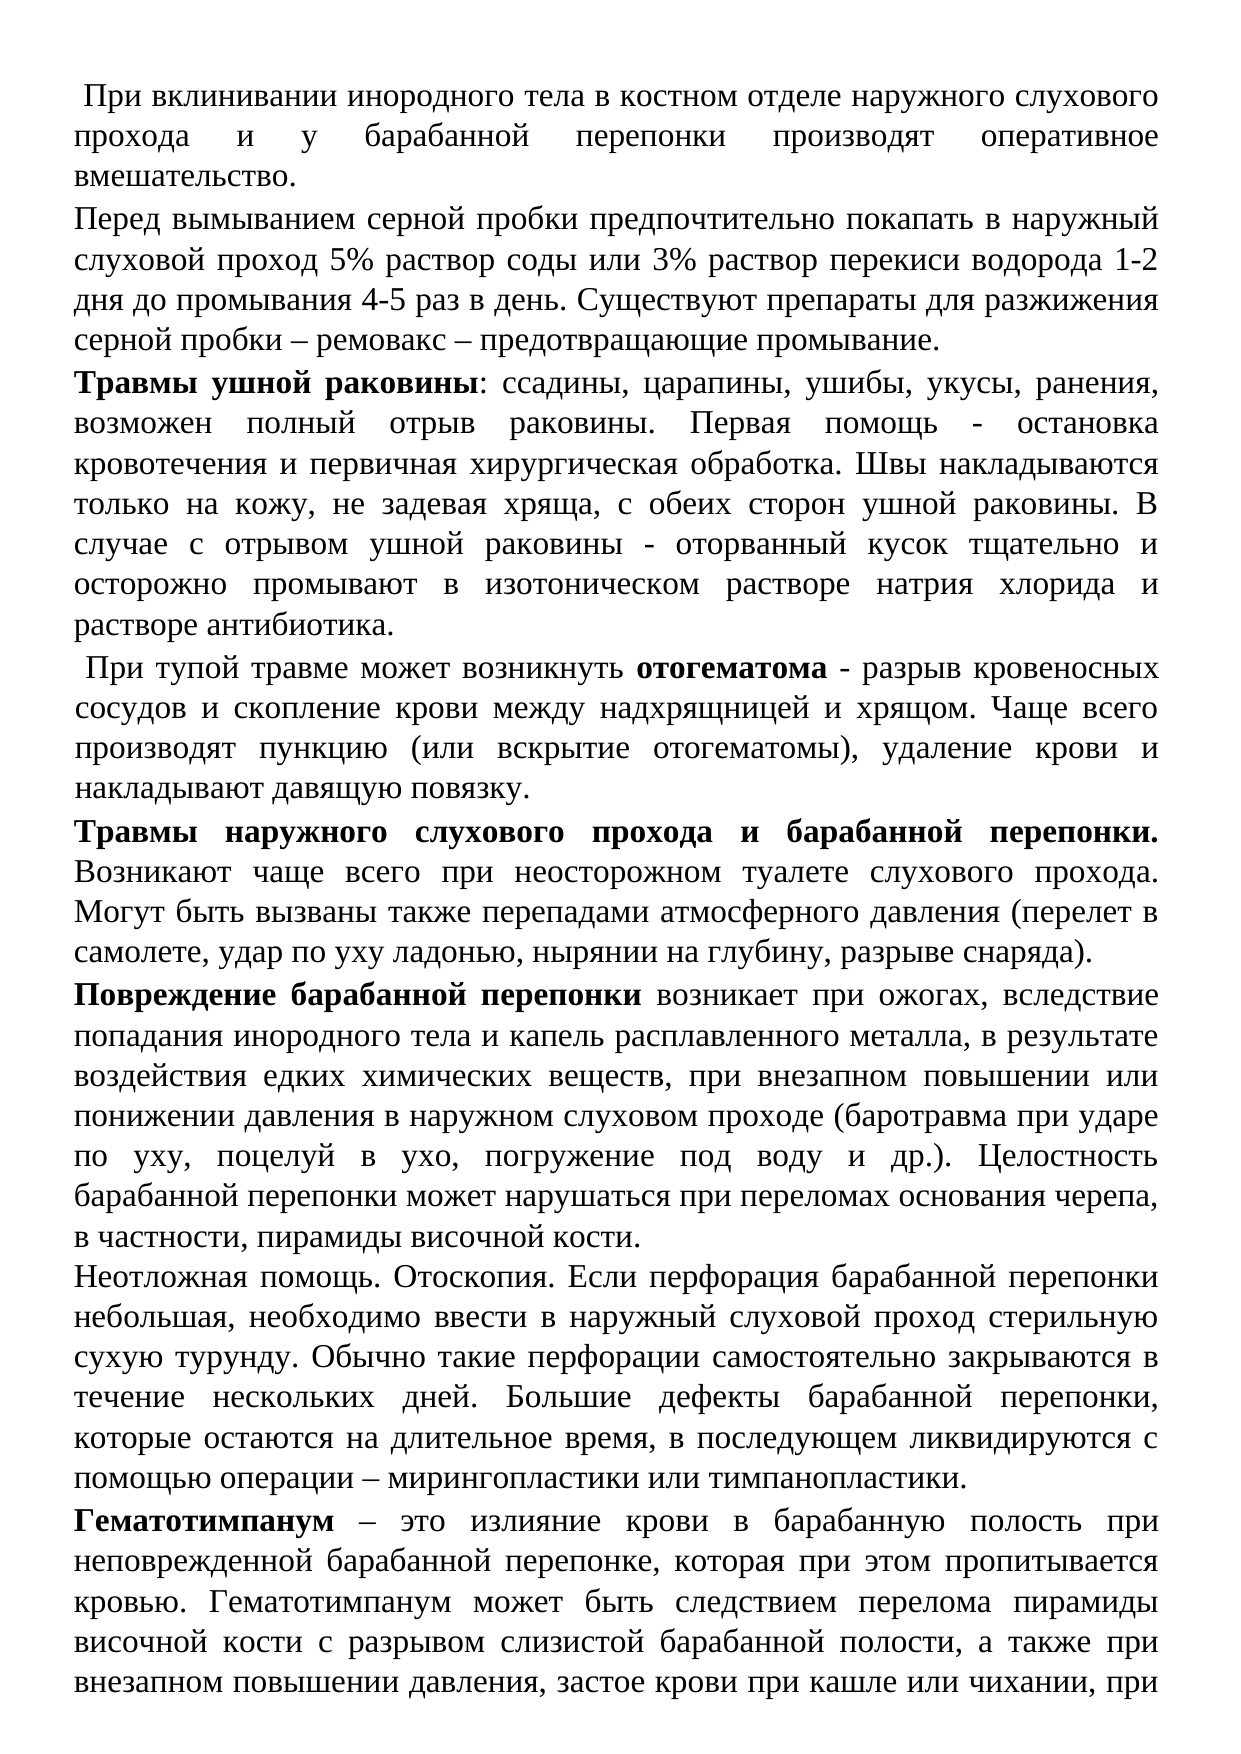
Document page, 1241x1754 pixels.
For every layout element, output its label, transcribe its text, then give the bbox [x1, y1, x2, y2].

text При вклинивании инородного тела в костном отделе наружного слухового прохода и у барабанной перепонки производят оперативное вмешательство. [73, 75, 1160, 194]
text Неотложная помощь. Отоскопия. Если перфорация барабанной перепонки небольшая, необходимо ввести в наружный слуховой проход стерильную сухую турунду. Обычно такие перфорации самостоятельно закрываются в течение нескольких дней. Большие дефекты барабанной перепонки, которые остаются на длительное время, в последующем ликвидируются с помощью операции – мирингопластики или тимпанопластики. [73, 1256, 1160, 1496]
text Травмы ушной раковины: ссадины, царапины, ушибы, укусы, ранения, возможен полный отрыв раковины. Первая помощь - остановка кровотечения и первичная хирургическая обработка. Швы накладываются только на кожу, не задевая хряща, с обеих сторон ушной раковины. В случае с отрывом ушной раковины - оторванный кусок тщательно и осторожно промывают в изотоническом растворе натрия хлорида и растворе антибиотика. [73, 362, 1160, 642]
text При тупой травме может возникнуть отогематома - разрыв кровеносных сосудов и скопление крови между надхрящницей и хрящом. Чаще всего производят пункцию (или вскрытие отогематомы), удаление крови и накладывают давящую повязку. [73, 647, 1160, 806]
text Повреждение барабанной перепонки возникает при ожогах, вследствие попадания инородного тела и капель расплавленного металла, в результате воздействия едких химических веществ, при внезапном повышении или понижении давления в наружном слуховом проходе (баротравма при ударе по уху, поцелуй в ухо, погружение под воду и др.). Целостность барабанной перепонки может нарушаться при переломах основания черепа, в частности, пирамиды височной кости. [73, 975, 1160, 1254]
text Перед вымыванием серной пробки предпочтительно покапать в наружный слуховой проход 5% раствор соды или 3% раствор перекиси водорода 1-2 дня до промывания 4-5 раз в день. Существуют препараты для разжижения серной пробки – ремовакс – предотвращающие промывание. [73, 199, 1160, 358]
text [73, 1500, 1160, 1699]
text Травмы наружного слухового прохода и барабанной перепонки. Возникают чаще всего при неосторожном туалете слухового прохода. Могут быть вызваны также перепадами атмосферного давления (перелет в самолете, удар по уху ладонью, нырянии на глубину, разрыве снаряда). [73, 811, 1160, 970]
